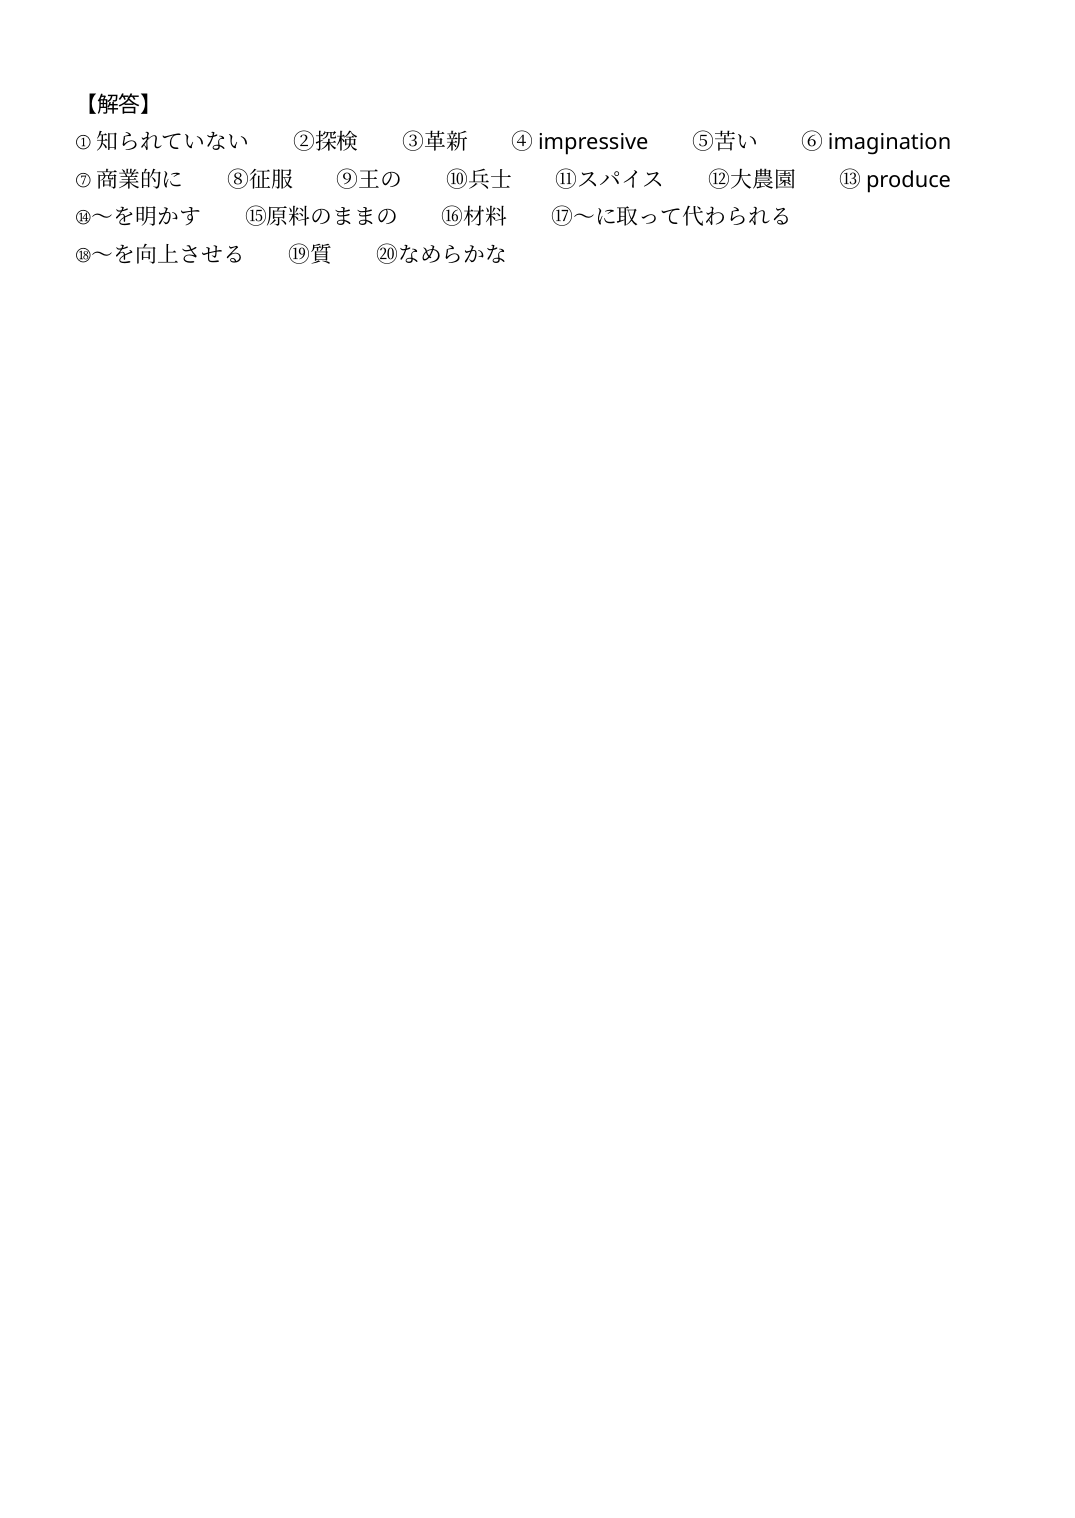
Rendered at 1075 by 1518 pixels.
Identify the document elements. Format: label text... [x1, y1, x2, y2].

text ①知られていない ②探検 ③革新 ④impressive ⑤苦い ⑥imagination [75, 121, 1000, 159]
text 【解答】 [75, 84, 1000, 121]
text ⑭～を明かす ⑮原料のままの ⑯材料 ⑰～に取って代わられる [75, 196, 1000, 234]
text ⑱～を向上させる ⑲質 ⑳なめらかな [75, 234, 1000, 271]
text ⑦商業的に ⑧征服 ⑨王の ⑩兵士 ⑪スパイス ⑫大農園 ⑬produce [75, 159, 1000, 196]
